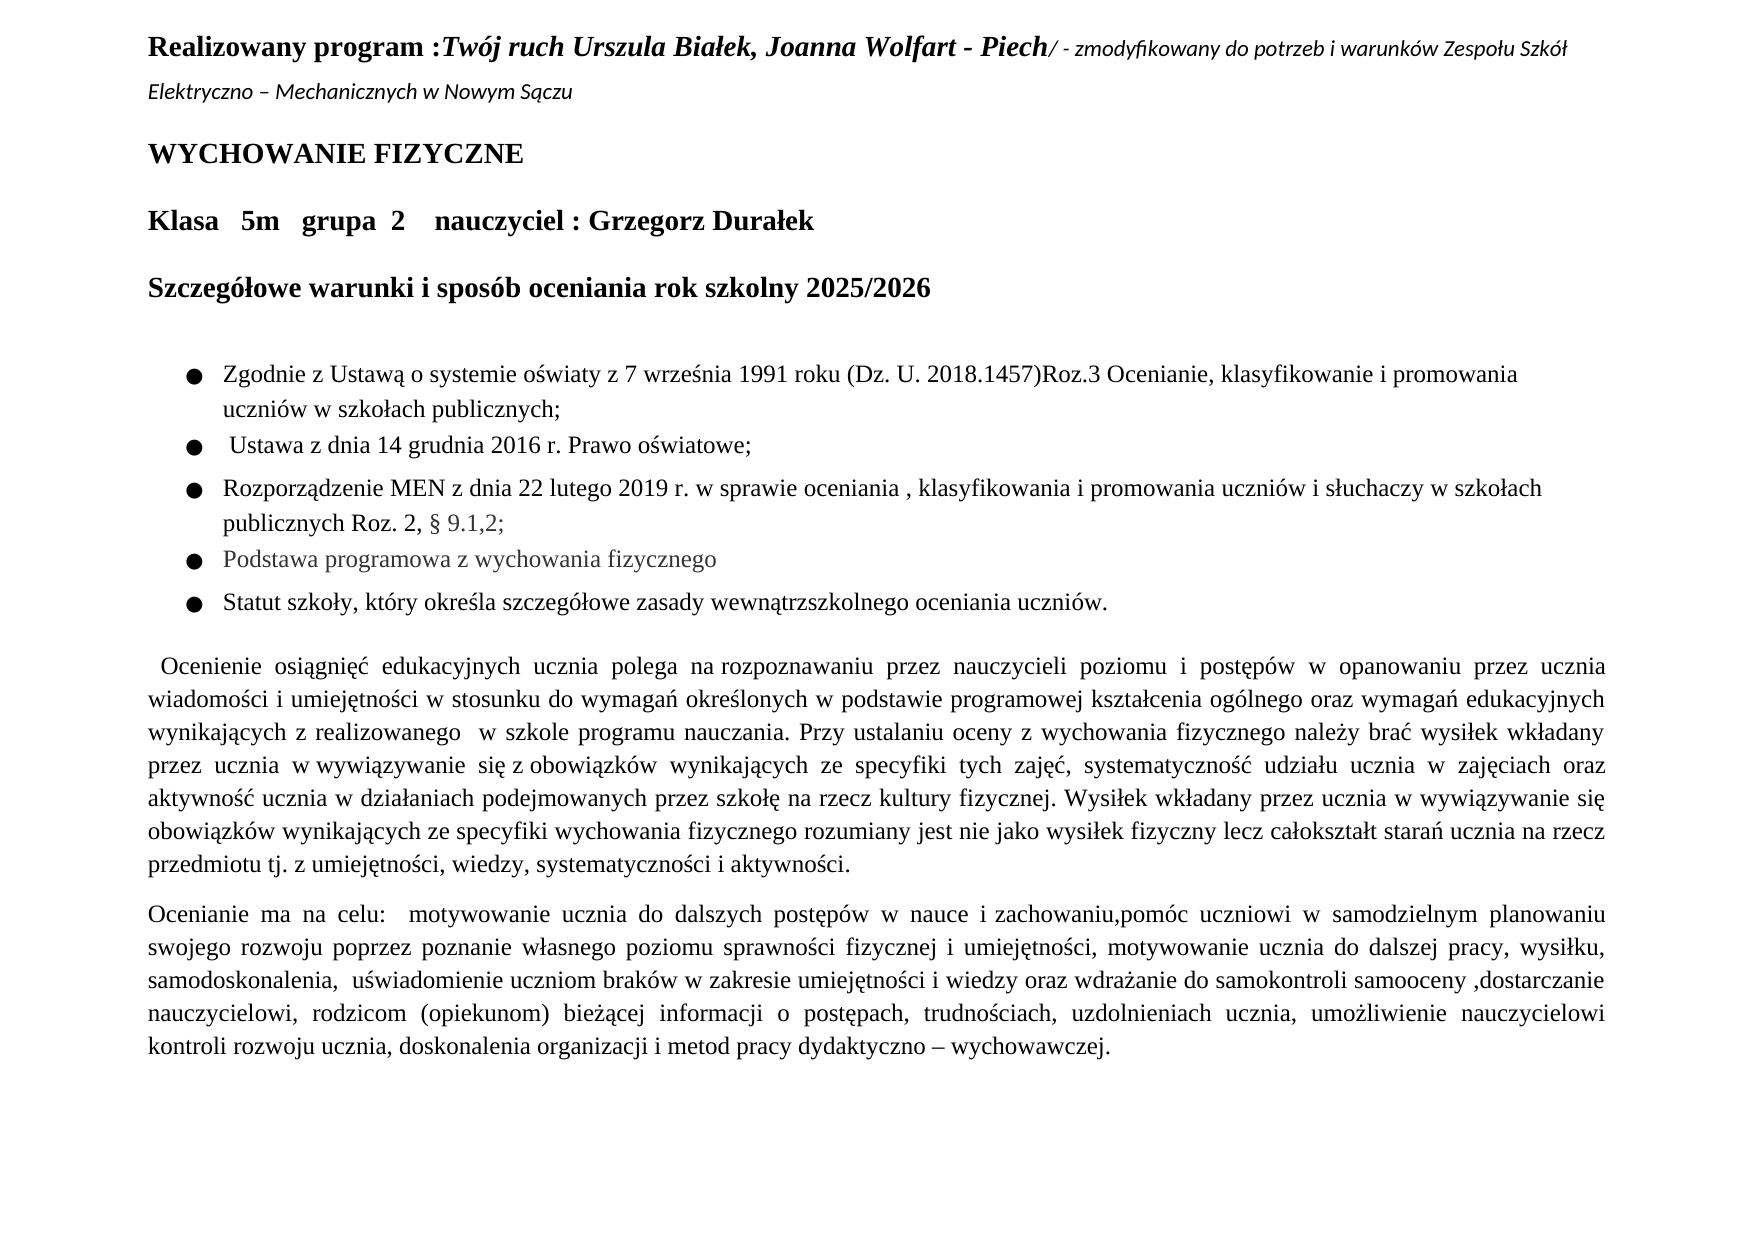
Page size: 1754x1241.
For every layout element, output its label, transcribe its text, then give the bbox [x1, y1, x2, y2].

text Klasa 5m grupa 2 nauczyciel : Grzegorz Durałek [148, 203, 1606, 236]
text Ocenianie ma na celu: motywowanie ucznia do dalszych postępów w nauce i zachowaniu,pomóc uczniowi w samodzielnym planowaniu swojego rozwoju poprzez poznanie własnego poziomu sprawności fizycznej i umiejętności, motywowanie ucznia do dalszej pracy, wysiłku, samodoskonalenia, uświadomienie uczniom braków w zakresie umiejętności i wiedzy oraz wdrażanie do samokontroli samooceny ,dostarczanie nauczycielowi, rodzicom (opiekunom) bieżącej informacji o postępach, trudnościach, uzdolnieniach ucznia, umożliwienie nauczycielowi kontroli rozwoju ucznia, doskonalenia organizacji i metod pracy dydaktyczno – wychowawczej. [148, 899, 1606, 1060]
list Statut szkoły, który określa szczegółowe zasady wewnątrzszkolnego oceniania uczniów. [185, 579, 1606, 622]
list Zgodnie z Ustawą o systemie oświaty z 7 września 1991 roku (Dz. U. 2018.1457)Roz.3 Ocenianie, klasyfikowanie i promowania uczniów w szkołach publicznych; [185, 351, 1606, 423]
list Rozporządzenie MEN z dnia 22 lutego 2019 r. w sprawie oceniania , klasyfikowania i promowania uczniów i słuchaczy w szkołach publicznych Roz. 2, § 9.1,2; [185, 465, 1606, 537]
text Szczegółowe warunki i sposób oceniania rok szkolny 2025/2026 [148, 270, 1606, 303]
text Ocenienie osiągnięć edukacyjnych ucznia polega na rozpoznawaniu przez nauczycieli poziomu i postępów w opanowaniu przez ucznia wiadomości i umiejętności w stosunku do wymagań określonych w podstawie programowej kształcenia ogólnego oraz wymagań edukacyjnych wynikających z realizowanego w szkole programu nauczania. Przy ustalaniu oceny z wychowania fizycznego należy brać wysiłek wkładany przez ucznia w wywiązywanie się z obowiązków wynikających ze specyfiki tych zajęć, systematyczność udziału ucznia w zajęciach oraz aktywność ucznia w działaniach podejmowanych przez szkołę na rzecz kultury fizycznej. Wysiłek wkładany przez ucznia w wywiązywanie się obowiązków wynikających ze specyfiki wychowania fizycznego rozumiany jest nie jako wysiłek fizyczny lecz całokształt starań ucznia na rzecz przedmiotu tj. z umiejętności, wiedzy, systematyczności i aktywności. [148, 651, 1606, 878]
list Podstawa programowa z wychowania fizycznego [185, 537, 1606, 579]
text WYCHOWANIE FIZYCZNE [148, 136, 1606, 169]
text Realizowany program :Twój ruch Urszula Białek, Joanna Wolfart - Piech/ - zmodyfikowany do potrzeb i warunków Zespołu Szkół Elektryczno – Mechanicznych w Nowym Sączu [148, 29, 1606, 105]
list Ustawa z dnia 14 grudnia 2016 r. Prawo oświatowe; [185, 423, 1606, 465]
